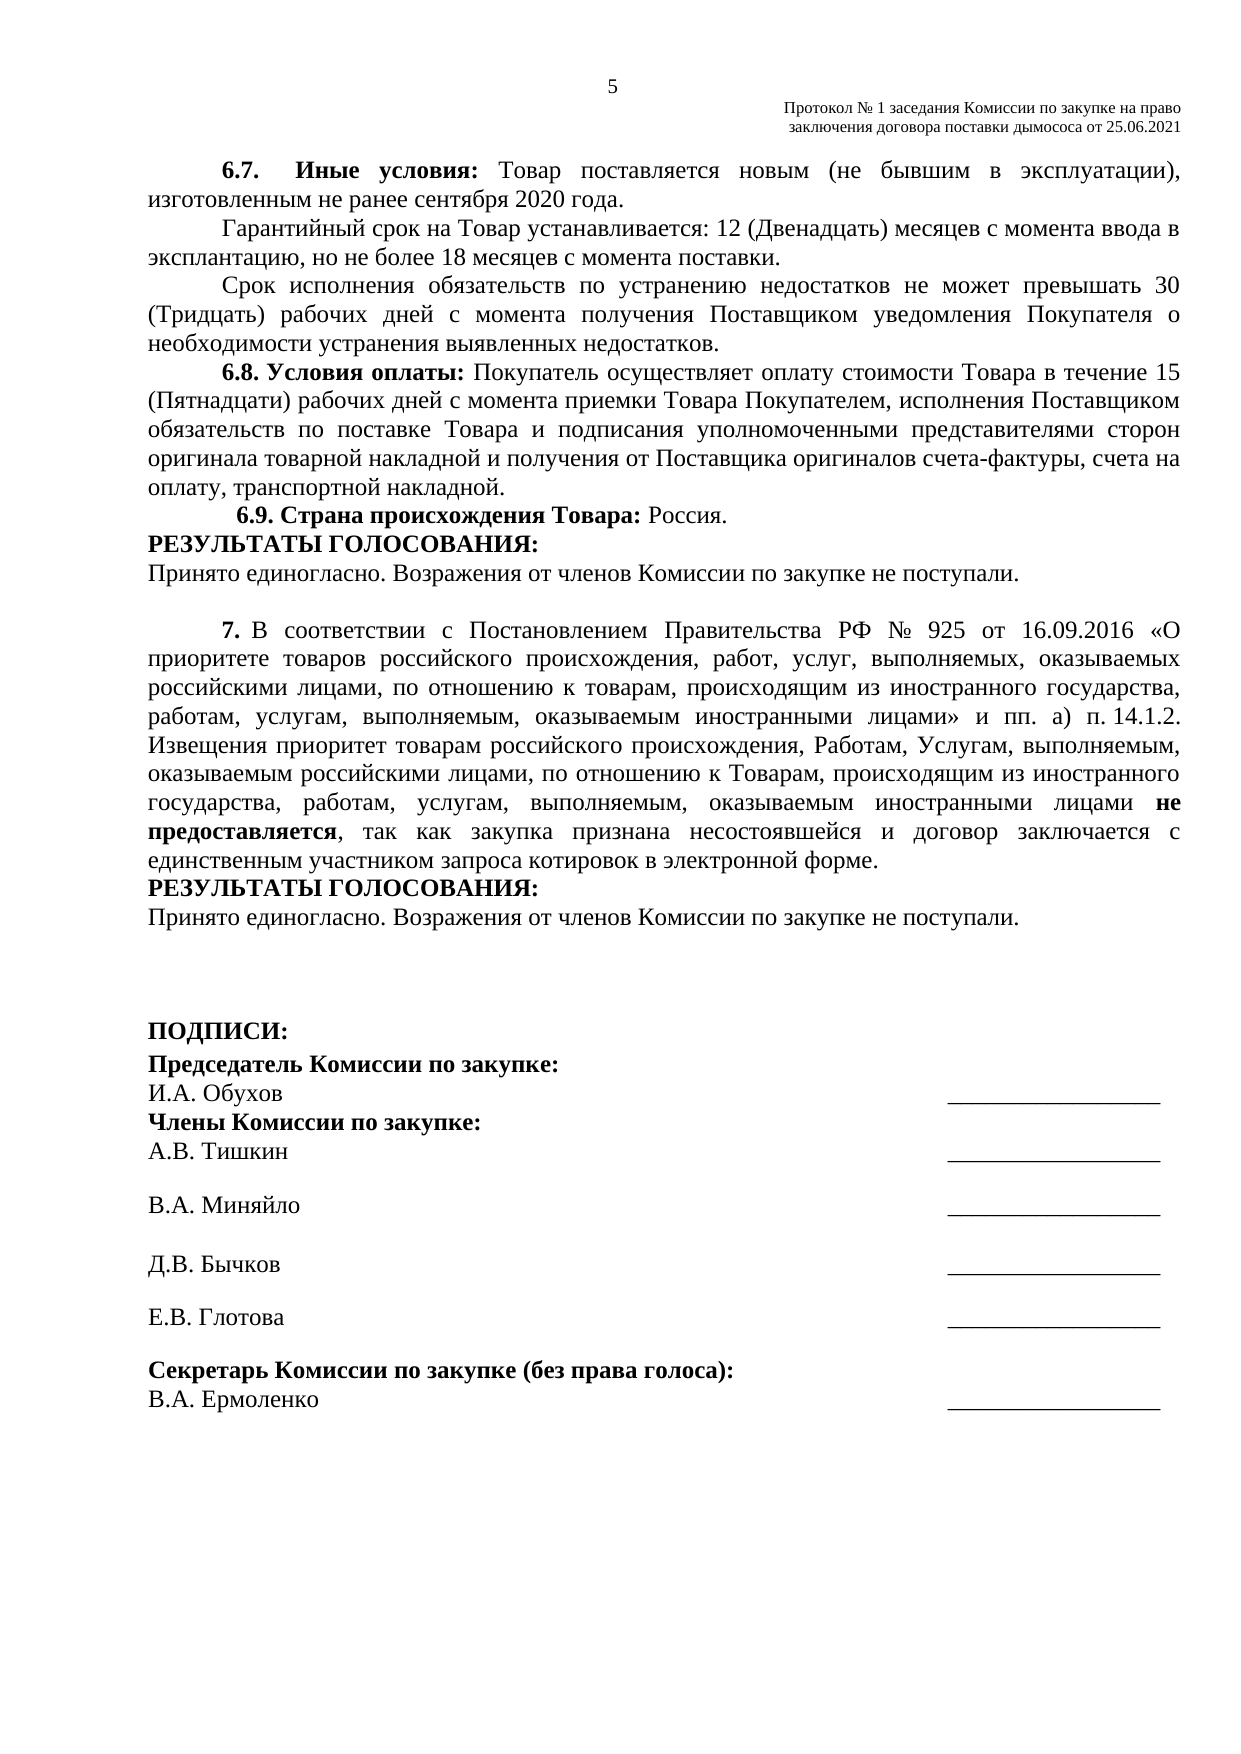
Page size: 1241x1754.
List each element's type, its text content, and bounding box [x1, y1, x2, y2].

table_cell _________________ [936, 1191, 1185, 1249]
list Страна происхождения Товара: Россия. [236, 500, 1181, 529]
table_header _________________ [936, 1050, 1185, 1107]
list Гарантийный срок на Товар устанавливается: 12 (Двенадцать) месяцев с момента ввода в эксплантацию, но не более 18 месяцев с момента поставки. [148, 213, 1181, 270]
table_cell Секретарь Комиссии по закупке (без права голоса): В.А. Ермоленко [122, 1356, 936, 1413]
table_cell _________________ [936, 1356, 1185, 1413]
text РЕЗУЛЬТАТЫ ГОЛОСОВАНИЯ: [148, 529, 1181, 558]
table_cell _________________ [936, 1107, 1185, 1191]
table_cell Члены Комиссии по закупке: А.В. Тишкин [122, 1107, 936, 1191]
table_header Председатель Комиссии по закупке: И.А. Обухов [122, 1050, 936, 1107]
list Срок исполнения обязательств по устранению недостатков не может превышать 30 (Тридцать) рабочих дней с момента получения Поставщиком уведомления Покупателя о необходимости устранения выявленных недостатков. [148, 270, 1181, 357]
table_cell В.А. Mиняйло [122, 1191, 936, 1249]
text Принято единогласно. Возражения от членов Комиссии по закупке не поступали. [148, 558, 1181, 587]
table_cell _________________ [936, 1303, 1185, 1356]
text РЕЗУЛЬТАТЫ ГОЛОСОВАНИЯ: [148, 873, 1181, 902]
list Условия оплаты: Покупатель осуществляет оплату стоимости Товара в течение 15 (Пятнадцати) рабочих дней с момента приемки Товара Покупателем, исполнения Поставщиком обязательств по поставке Товара и подписания уполномоченными представителями сторон оригинала товарной накладной и получения от Поставщика оригиналов счета-фактуры, счета на оплату, транспортной накладной. [148, 357, 1181, 500]
text Принято единогласно. Возражения от членов Комиссии по закупке не поступали. [148, 902, 1181, 931]
table_cell Е.В. Глотова [122, 1303, 936, 1356]
text ПОДПИСИ: [148, 1016, 1181, 1045]
table_cell _________________ [936, 1249, 1185, 1302]
list Иные условия: Товар поставляется новым (не бывшим в эксплуатации), изготовленным не ранее сентября 2020 года. [148, 155, 1181, 213]
list В соответствии с Постановлением Правительства РФ № 925 от 16.09.2016 «О приоритете товаров российского происхождения, работ, услуг, выполняемых, оказываемых российскими лицами, по отношению к товарам, происходящим из иностранного государства, работам, услугам, выполняемым, оказываемым иностранными лицами» и пп. а) п. 14.1.2. Извещения приоритет товарам российского происхождения, Работам, Услугам, выполняемым, оказываемым российскими лицами, по отношению к Товарам, происходящим из иностранного государства, работам, услугам, выполняемым, оказываемым иностранными лицами не предоставляется, так как закупка признана несостоявшейся и договор заключается с единственным участником запроса котировок в электронной форме. [148, 615, 1181, 873]
table_cell Д.В. Бычков [122, 1249, 936, 1302]
